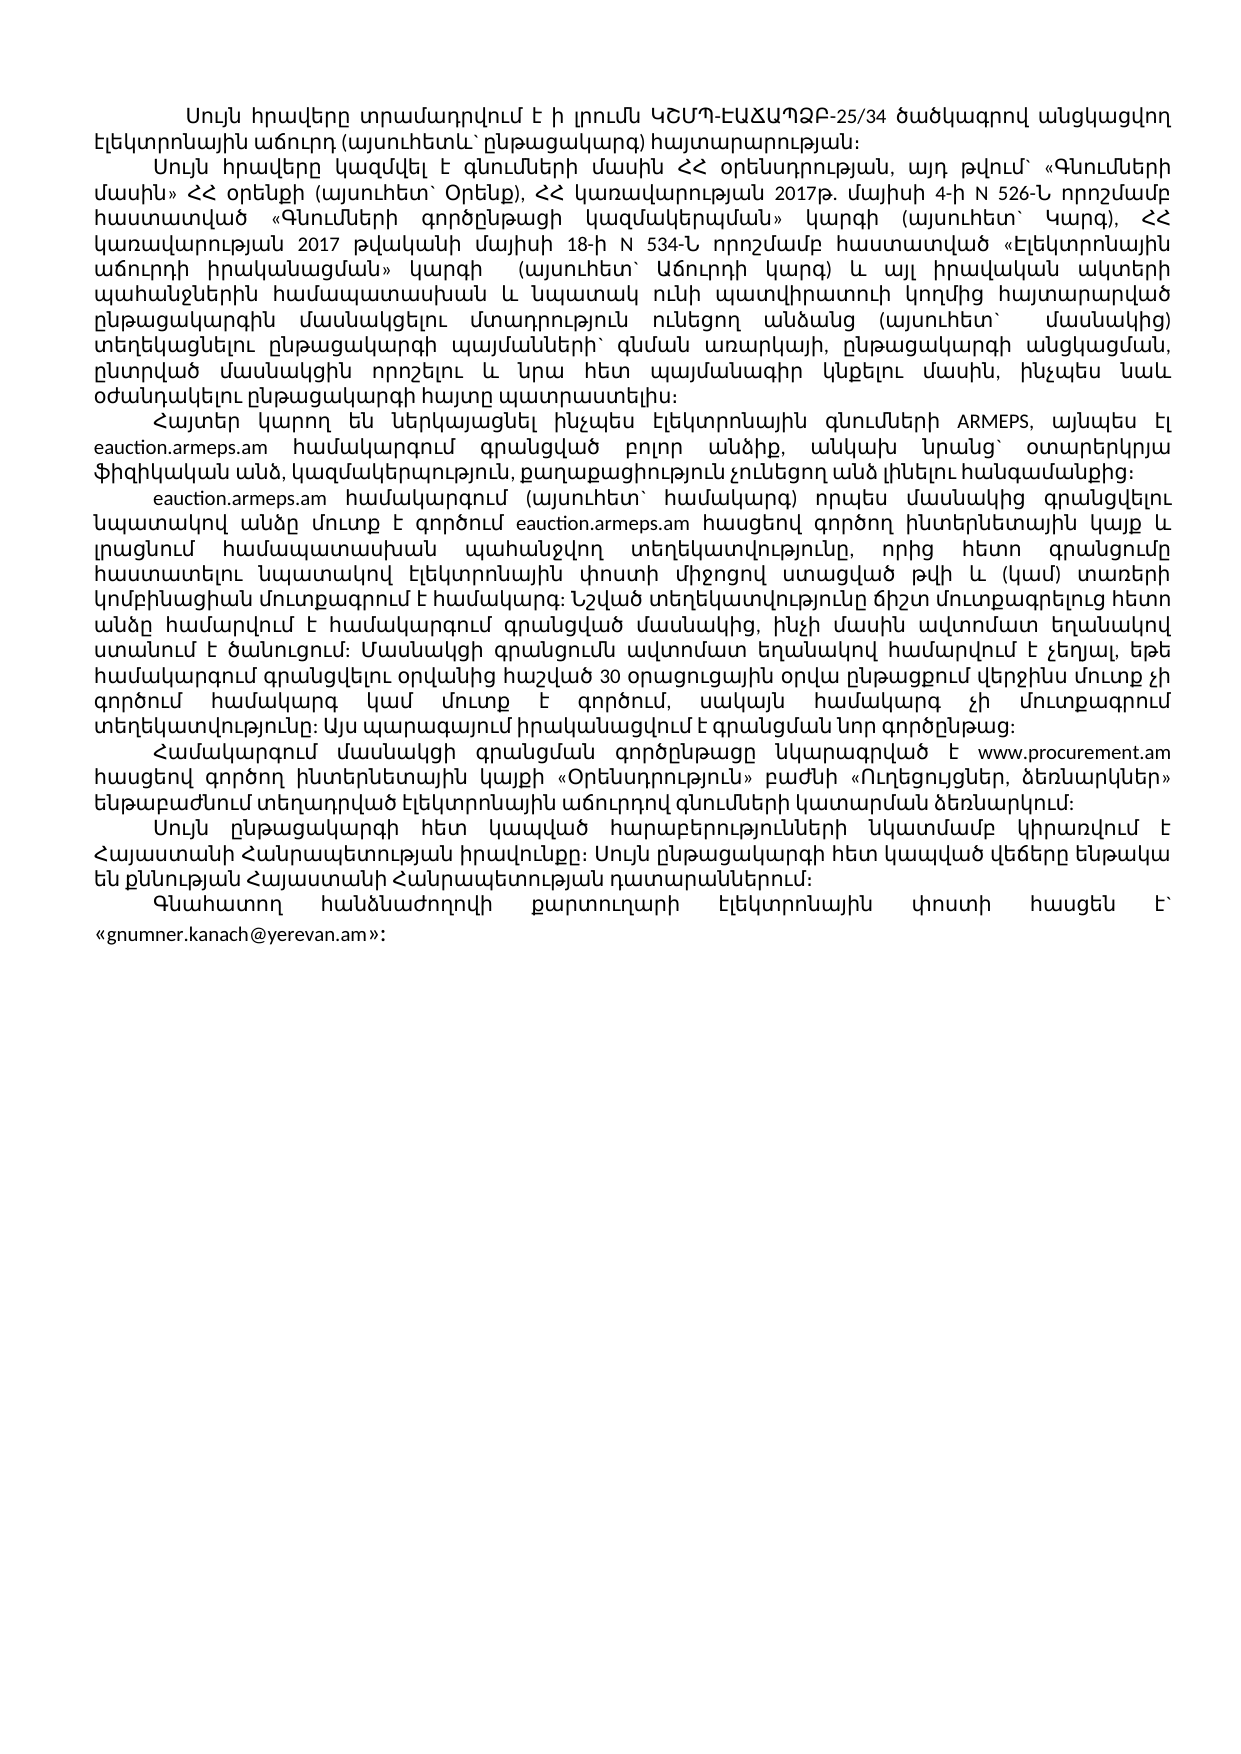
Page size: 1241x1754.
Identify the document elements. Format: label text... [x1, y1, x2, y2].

text eauction.armeps.am համակարգում (այսուհետ` համակարգ) որպես մասնակից գրանցվելու նպատակով անձը մուտք է գործում eauction.armeps.am հասցեով գործող ինտերնետային կայք և լրացնում համապատասխան պահանջվող տեղեկատվությունը, որից հետո գրանցումը հաստատելու նպատակով էլեկտրոնային փոստի միջոցով ստացված թվի և (կամ) տառերի կոմբինացիան մուտքագրում է համակարգ: Նշված տեղեկատվությունը ճիշտ մուտքագրելուց հետո անձը համարվում է համակարգում գրանցված մասնակից, ինչի մասին ավտոմատ եղանակով ստանում է ծանուցում: Մասնակցի գրանցումն ավտոմատ եղանակով համարվում է չեղյալ, եթե համակարգում գրանցվելու օրվանից հաշված 30 օրացուցային օրվա ընթացքում վերջինս մուտք չի գործում համակարգ կամ մուտք է գործում, սակայն համակարգ չի մուտքագրում տեղեկատվությունը: Այս պարագայում իրականացվում է գրանցման նոր գործընթաց: [94, 485, 1171, 739]
text Գնահատող հանձնաժողովի քարտուղարի էլեկտրոնային փոստի հասցեն է` «gnumner.kanach@yerevan.am»: [94, 892, 1171, 948]
text Սույն հրավերը տրամադրվում է ի լրումն ԿՇՄՊ-ԷԱՃԱՊՁԲ-25/34 ծածկագրով անցկացվող էլեկտրոնային աճուրդ (այսուհետև` ընթացակարգ) հայտարարության։ [94, 104, 1171, 154]
text Հայտեր կարող են ներկայացնել ինչպես էլեկտրոնային գնումների ARMEPS, այնպես էլ eauction.armeps.am համակարգում գրանցված բոլոր անձիք, անկախ նրանց` օտարերկրյա ֆիզիկական անձ, կազմակերպություն, քաղաքացիություն չունեցող անձ լինելու հանգամանքից։ [94, 409, 1171, 485]
text Համակարգում մասնակցի գրանցման գործընթացը նկարագրված է www.procurement.am հասցեով գործող ինտերնետային կայքի «Օրենսդրություն» բաժնի «Ուղեցույցներ, ձեռնարկներ» ենթաբաժնում տեղադրված էլեկտրոնային աճուրդով գնումների կատարման ձեռնարկում: [94, 739, 1171, 815]
text Սույն ընթացակարգի հետ կապված հարաբերությունների նկատմամբ կիրառվում է Հայաստանի Հանրապետության իրավունքը։ Սույն ընթացակարգի հետ կապված վեճերը ենթակա են քննության Հայաստանի Հանրապետության դատարաններում։ [94, 815, 1171, 892]
text Սույն հրավերը կազմվել է գնումների մասին ՀՀ օրենսդրության, այդ թվում` «Գնումների մասին» ՀՀ օրենքի (այսուհետ` Օրենք), ՀՀ կառավարության 2017թ. մայիսի 4-ի N 526-Ն որոշմամբ հաստատված «Գնումների գործընթացի կազմակերպման» կարգի (այսուհետ` Կարգ), ՀՀ կառավարության 2017 թվականի մայիսի 18-ի N 534-Ն որոշմամբ հաստատված «Էլեկտրոնային աճուրդի իրականացման» կարգի (այսուհետ` Աճուրդի կարգ) և այլ իրավական ակտերի պահանջներին համապատասխան և նպատակ ունի պատվիրատուի կողմից հայտարարված ընթացակարգին մասնակցելու մտադրություն ունեցող անձանց (այսուհետ` մասնակից) տեղեկացնելու ընթացակարգի պայմանների` գնման առարկայի, ընթացակարգի անցկացման, ընտրված մասնակցին որոշելու և նրա հետ պայմանագիր կնքելու մասին, ինչպես նաև օժանդակելու ընթացակարգի հայտը պատրաստելիս։ [94, 154, 1171, 409]
